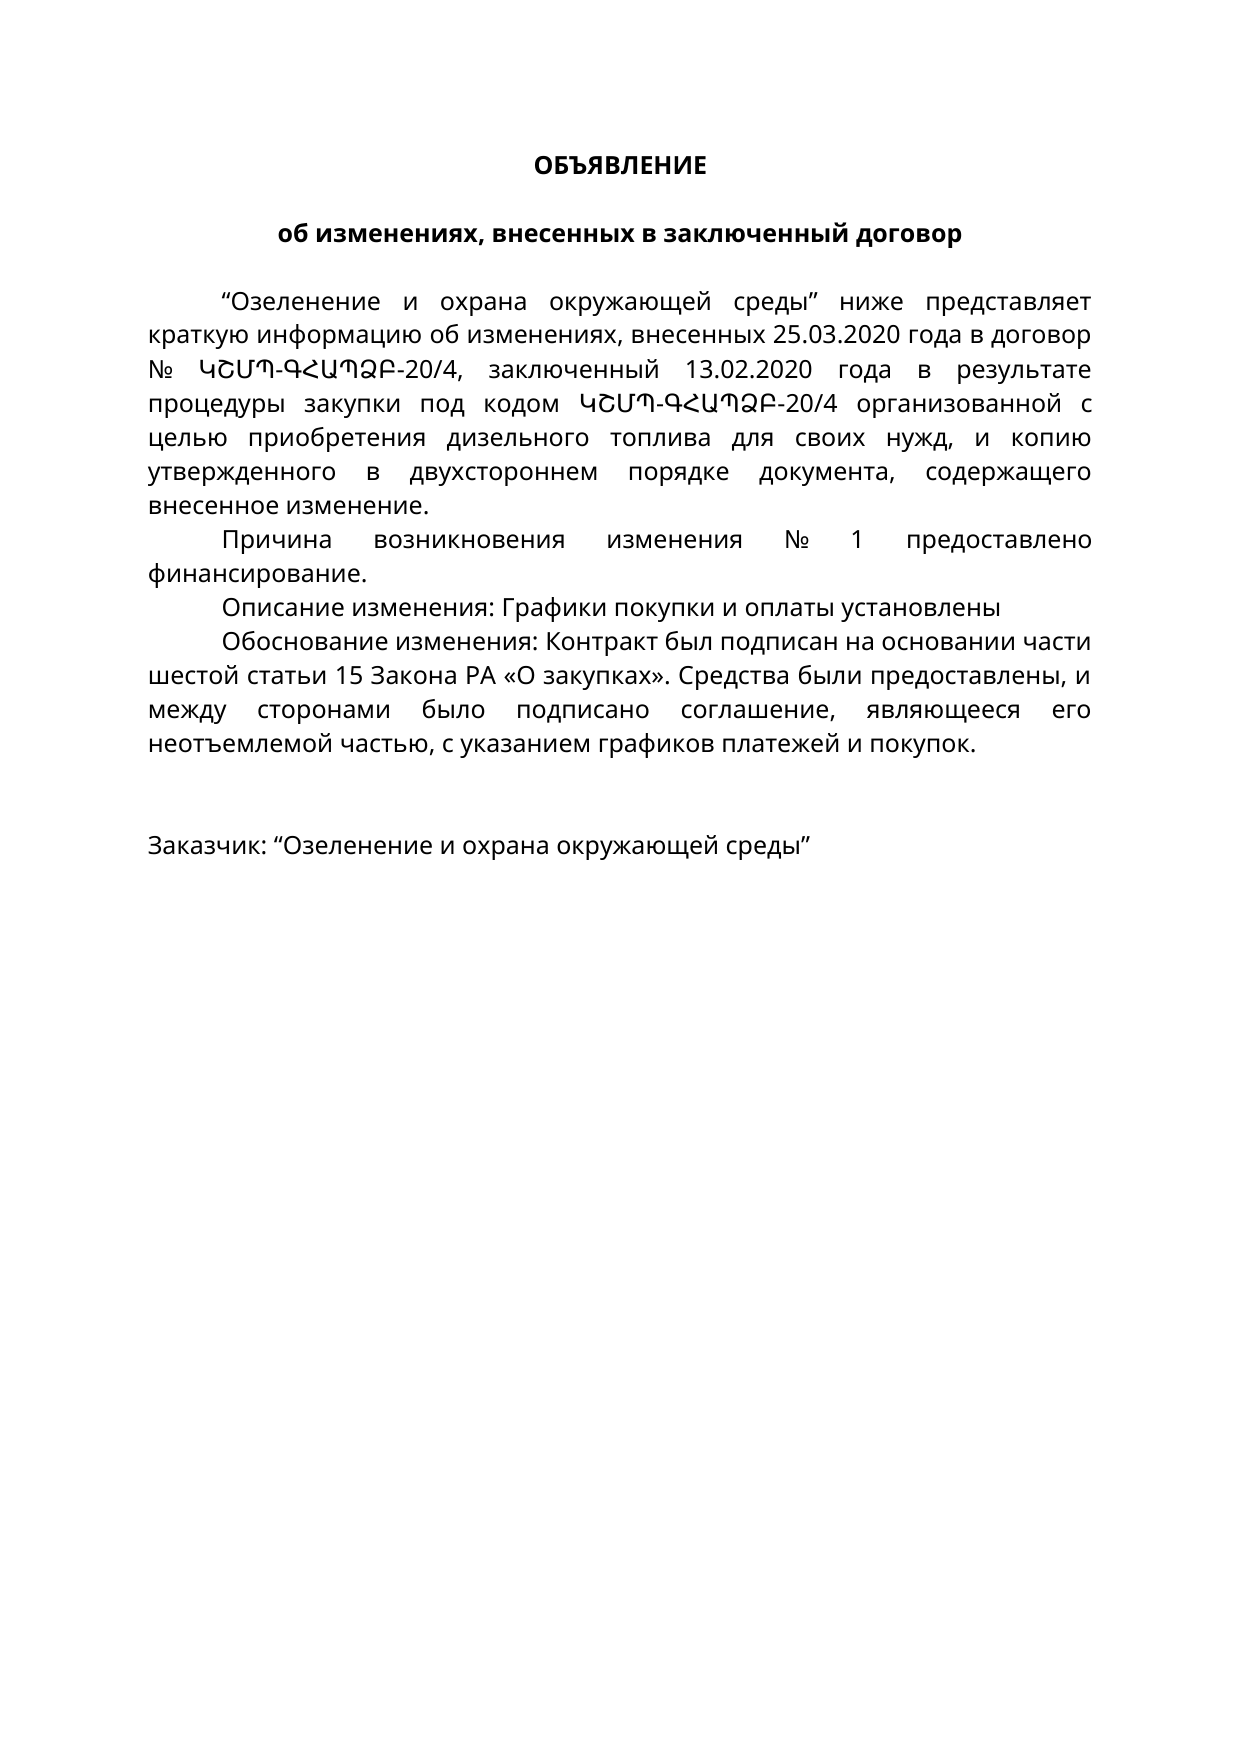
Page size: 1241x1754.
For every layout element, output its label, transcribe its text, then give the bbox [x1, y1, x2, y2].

text Заказчик: “Озеленение и охрана окружающей среды” [148, 828, 1092, 862]
text Описание изменения: Графики покупки и оплаты установлены [148, 590, 1092, 624]
text Причина возникновения изменения № 1 предоставлено финансирование. [148, 522, 1092, 590]
text ОБЪЯВЛЕНИЕ [148, 148, 1092, 182]
text об изменениях, внесенных в заключенный договор [148, 215, 1092, 249]
text “Озеленение и охрана окружающей среды” ниже представляет краткую информацию об изменениях, внесенных 25.03.2020 года в договор № ԿՇՄՊ-ԳՀԱՊՁԲ-20/4, заключенный 13.02.2020 года в результате процедуры закупки под кодом ԿՇՄՊ-ԳՀԱՊՁԲ-20/4 организованной с целью приобретения дизельного топлива для своих нужд, и копию утвержденного в двухстороннем порядке документа, содержащего внесенное изменение. [148, 283, 1092, 522]
text Обоснование изменения: Контракт был подписан на основании части шестой статьи 15 Закона РА «О закупках». Средства были предоставлены, и между сторонами было подписано соглашение, являющееся его неотъемлемой частью, с указанием графиков платежей и покупок. [148, 624, 1092, 760]
